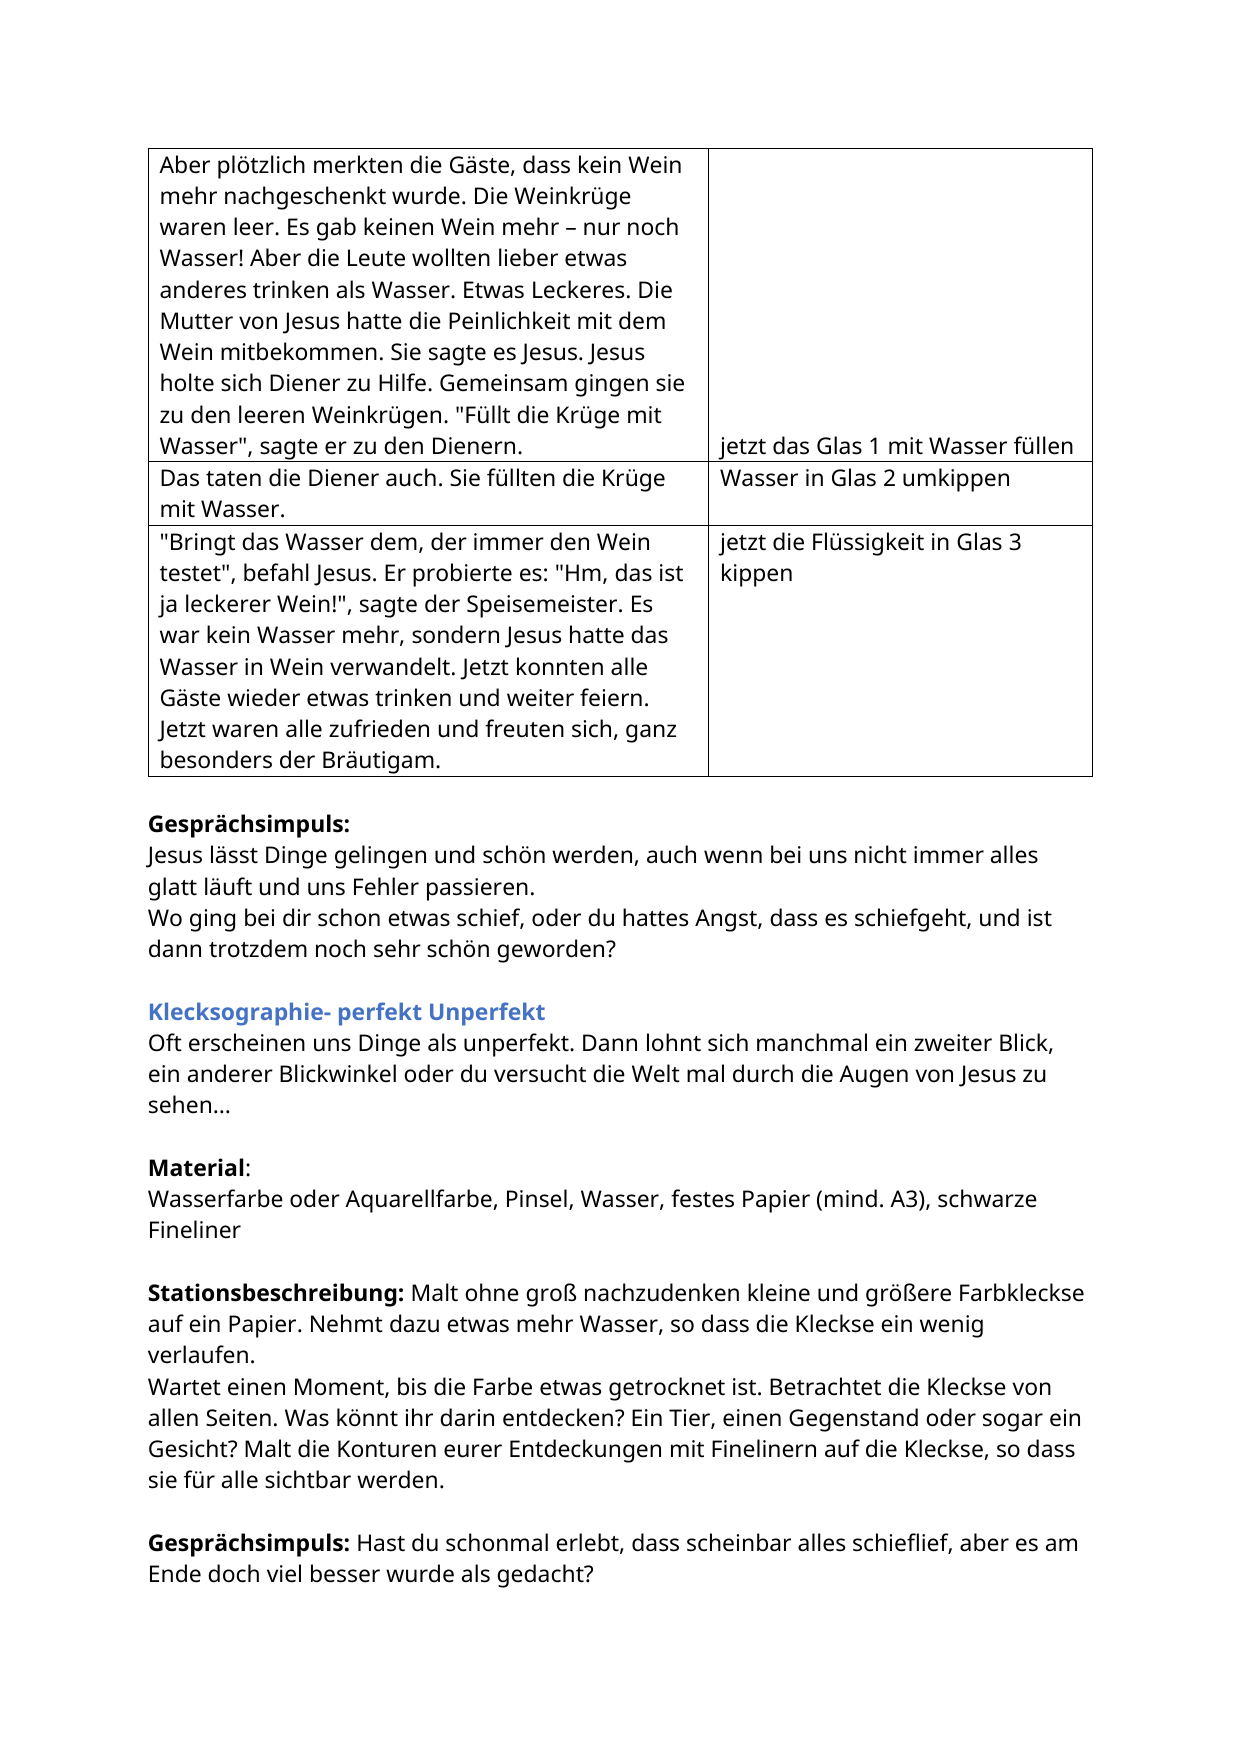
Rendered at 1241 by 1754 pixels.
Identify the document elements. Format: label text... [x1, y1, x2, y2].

table_cell Wasser in Glas 2 umkippen [709, 462, 1092, 525]
table_cell jetzt die Flüssigkeit in Glas 3 kippen [709, 526, 1092, 776]
text Wartet einen Moment, bis die Farbe etwas getrocknet ist. Betrachtet die Kleckse von allen Seiten. Was könnt ihr darin entdecken? Ein Tier, einen Gegenstand oder sogar ein Gesicht? Malt die Konturen eurer Entdeckungen mit Finelinern auf die Kleckse, so dass sie für alle sichtbar werden. [148, 1371, 1093, 1496]
text Stationsbeschreibung: Malt ohne groß nachzudenken kleine und größere Farbkleckse auf ein Papier. Nehmt dazu etwas mehr Wasser, so dass die Kleckse ein wenig verlaufen. [148, 1277, 1093, 1371]
text Gesprächsimpuls: Hast du schonmal erlebt, dass scheinbar alles schieflief, aber es am Ende doch viel besser wurde als gedacht? [148, 1527, 1093, 1589]
text Wo ging bei dir schon etwas schief, oder du hattes Angst, dass es schiefgeht, und ist dann trotzdem noch sehr schön geworden? [148, 902, 1093, 964]
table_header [709, 149, 1092, 461]
table_cell Das taten die Diener auch. Sie füllten die Krüge mit Wasser. [149, 462, 708, 525]
text Klecksographie- perfekt Unperfekt [148, 996, 1093, 1027]
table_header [149, 149, 708, 461]
table_cell "Bringt das Wasser dem, der immer den Wein testet", befahl Jesus. Er probierte es: "Hm, das ist ja leckerer Wein!", sagte der Speisemeister. Es war kein Wasser mehr, sondern Jesus hatte das Wasser in Wein verwandelt. Jetzt konnten alle Gäste wieder etwas trinken und weiter feiern. Jetzt waren alle zufrieden und freuten sich, ganz besonders der Bräutigam. [149, 526, 708, 776]
text Gesprächsimpuls: Jesus lässt Dinge gelingen und schön werden, auch wenn bei uns nicht immer alles glatt läuft und uns Fehler passieren. [148, 808, 1093, 902]
text Wasserfarbe oder Aquarellfarbe, Pinsel, Wasser, festes Papier (mind. A3), schwarze Fineliner [148, 1183, 1093, 1246]
text Oft erscheinen uns Dinge als unperfekt. Dann lohnt sich manchmal ein zweiter Blick, ein anderer Blickwinkel oder du versucht die Welt mal durch die Augen von Jesus zu sehen… [148, 1027, 1093, 1121]
text Material: [148, 1152, 1093, 1183]
